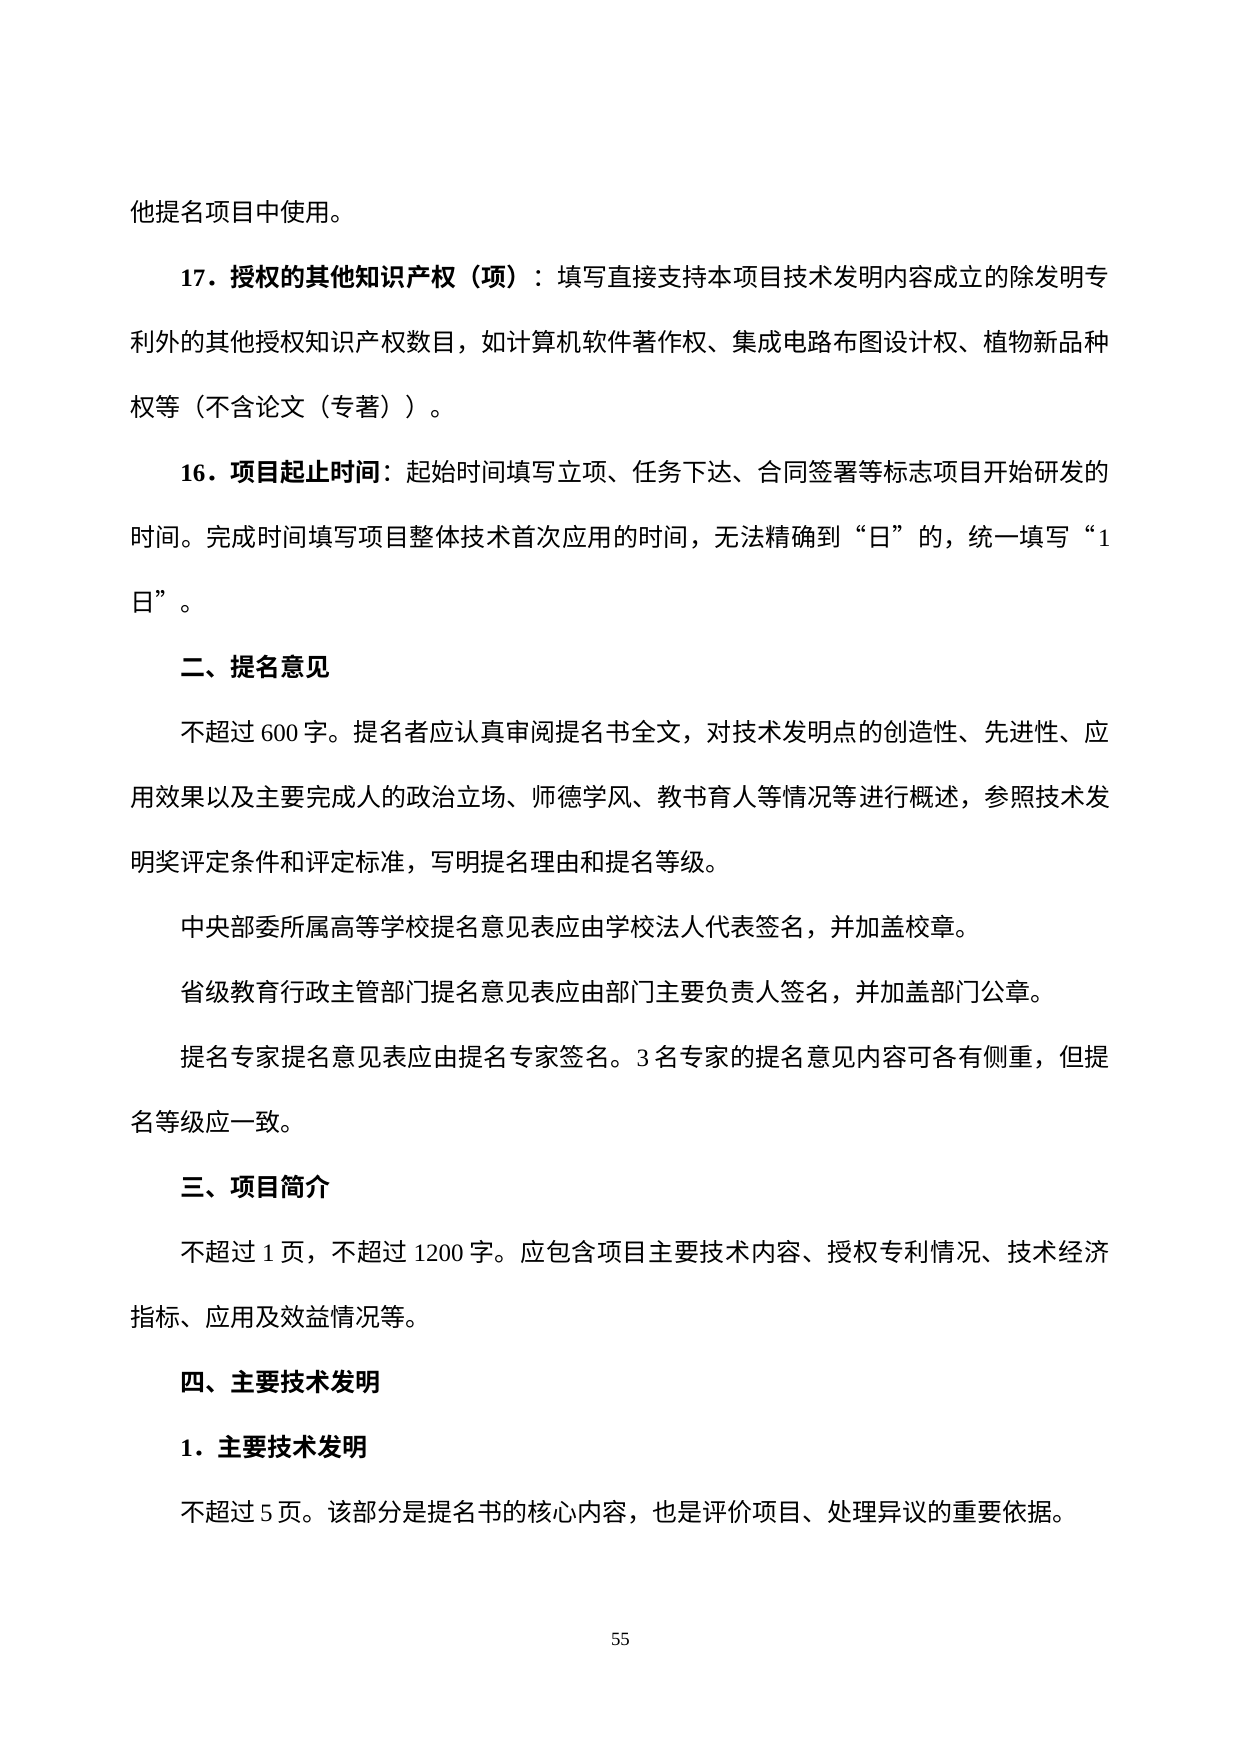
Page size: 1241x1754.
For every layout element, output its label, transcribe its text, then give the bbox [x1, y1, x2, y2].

text 提名专家提名意见表应由提名专家签名。3名专家的提名意见内容可各有侧重，但提名等级应一致。 [130, 1023, 1110, 1153]
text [130, 178, 1110, 243]
text 17．授权的其他知识产权（项）：填写直接支持本项目技术发明内容成立的除发明专利外的其他授权知识产权数目，如计算机软件著作权、集成电路布图设计权、植物新品种权等（不含论文（专著））。 [130, 243, 1110, 438]
text 16．项目起止时间：起始时间填写立项、任务下达、合同签署等标志项目开始研发的时间。完成时间填写项目整体技术首次应用的时间，无法精确到“日”的，统一填写“1日”。 [130, 438, 1110, 633]
text 三、项目简介 [130, 1153, 1110, 1218]
text 中央部委所属高等学校提名意见表应由学校法人代表签名，并加盖校章。 [130, 893, 1110, 958]
text 二、提名意见 [130, 633, 1110, 698]
text 1．主要技术发明 [130, 1413, 1110, 1478]
text 不超过5页。该部分是提名书的核心内容，也是评价项目、处理异议的重要依据。 [130, 1478, 1110, 1543]
text 四、主要技术发明 [130, 1348, 1110, 1413]
text 不超过600字。提名者应认真审阅提名书全文，对技术发明点的创造性、先进性、应用效果以及主要完成人的政治立场、师德学风、教书育人等情况等进行概述，参照技术发明奖评定条件和评定标准，写明提名理由和提名等级。 [130, 698, 1110, 893]
text 不超过1页，不超过1200字。应包含项目主要技术内容、授权专利情况、技术经济指标、应用及效益情况等。 [130, 1218, 1110, 1348]
text 省级教育行政主管部门提名意见表应由部门主要负责人签名，并加盖部门公章。 [130, 958, 1110, 1023]
